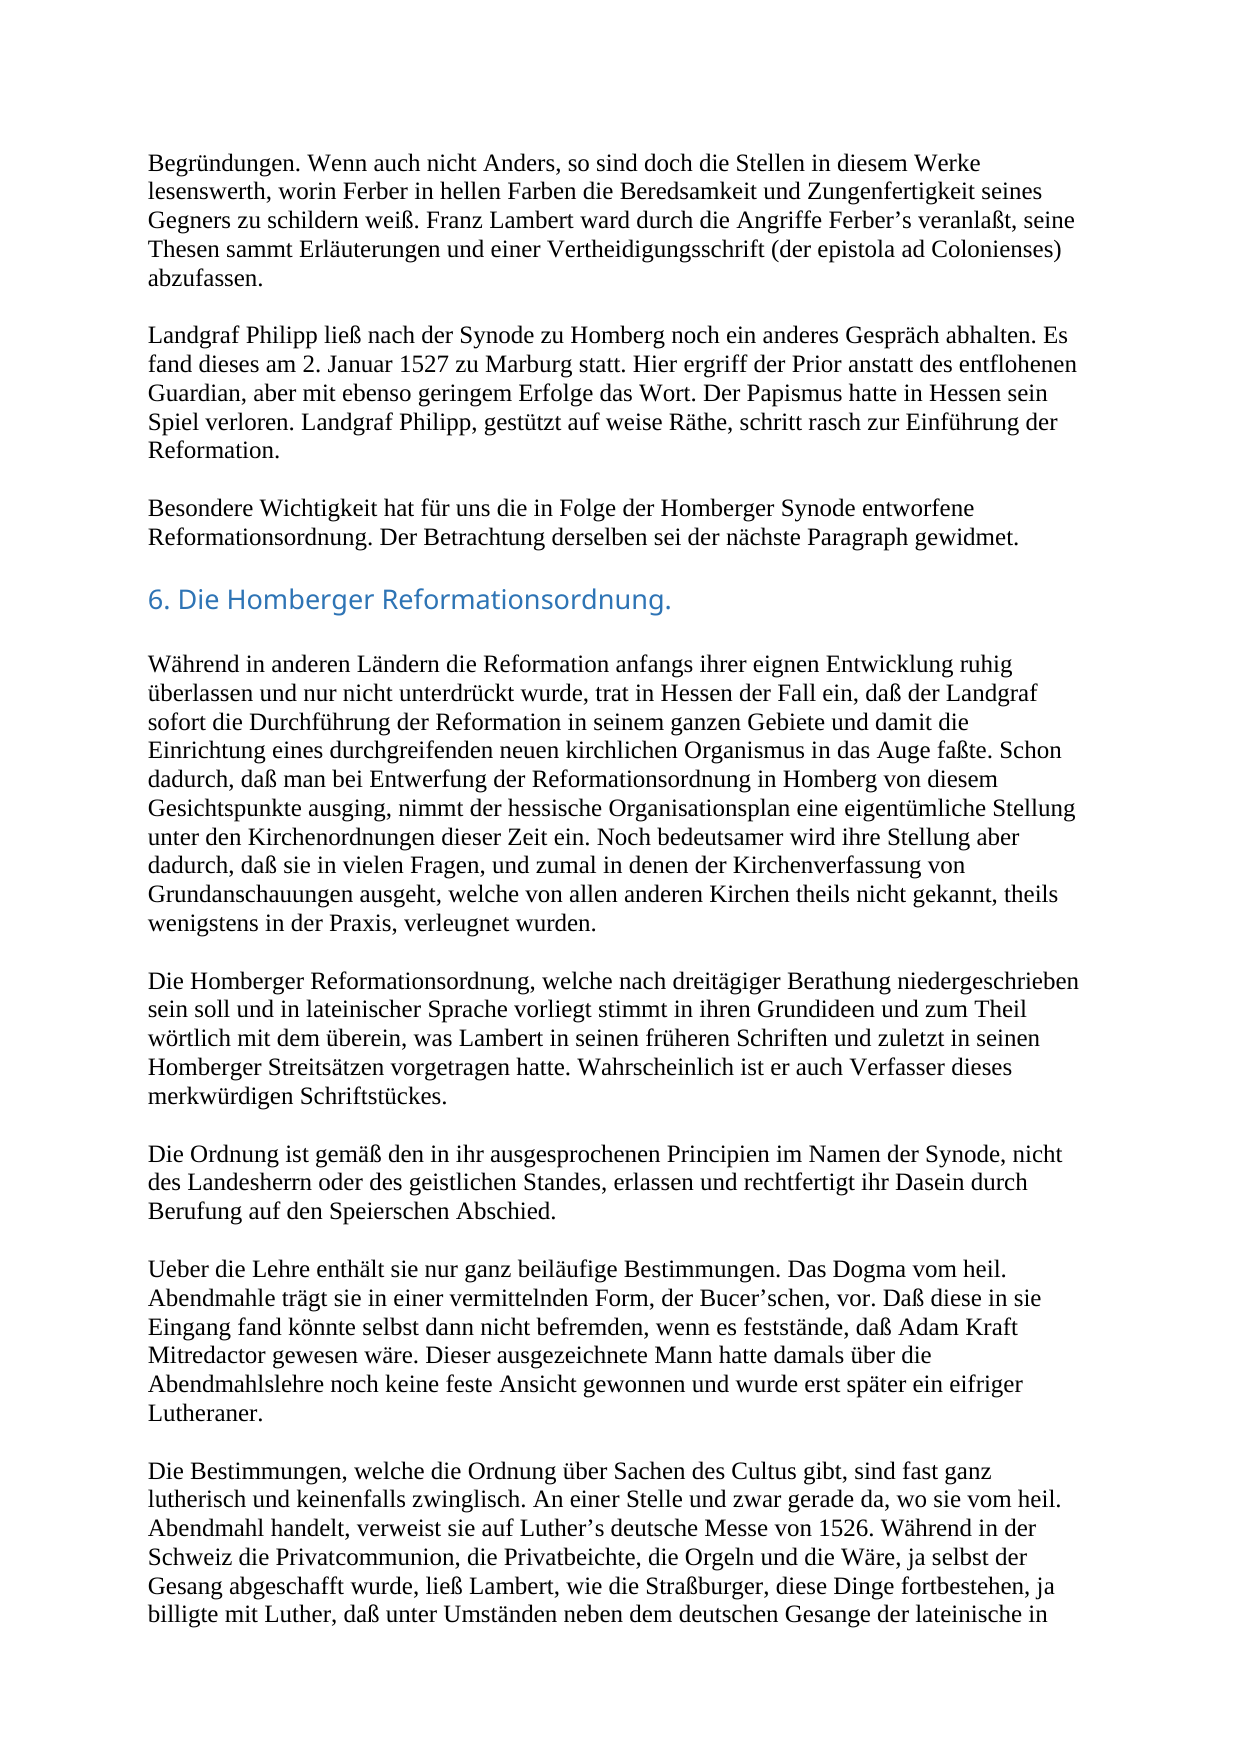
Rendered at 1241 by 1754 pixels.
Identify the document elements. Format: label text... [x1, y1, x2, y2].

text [148, 1456, 1093, 1628]
text Die Ordnung ist gemäß den in ihr ausgesprochenen Principien im Namen der Synode, nicht des Landesherrn oder des geistlichen Standes, erlassen und rechtfertigt ihr Dasein durch Berufung auf den Speierschen Abschied. [148, 1139, 1093, 1225]
text Landgraf Philipp ließ nach der Synode zu Homberg noch ein anderes Gespräch abhalten. Es fand dieses am 2. Januar 1527 zu Marburg statt. Hier ergriff der Prior anstatt des entflohenen Guardian, aber mit ebenso geringem Erfolge das Wort. Der Papismus hatte in Hessen sein Spiel verloren. Landgraf Philipp, gestützt auf weise Räthe, schritt rasch zur Einführung der Reformation. [148, 321, 1093, 464]
text Während in anderen Ländern die Reformation anfangs ihrer eignen Entwicklung ruhig überlassen und nur nicht unterdrückt wurde, trat in Hessen der Fall ein, daß der Landgraf sofort die Durchführung der Reformation in seinem ganzen Gebiete und damit die Einrichtung eines durchgreifenden neuen kirchlichen Organismus in das Auge faßte. Schon dadurch, daß man bei Entwerfung der Reformationsordnung in Homberg von diesem Gesichtspunkte ausging, nimmt der hessische Organisationsplan eine eigentümliche Stellung unter den Kirchenordnungen dieser Zeit ein. Noch bedeutsamer wird ihre Stellung aber dadurch, daß sie in vielen Fragen, und zumal in denen der Kirchenverfassung von Grundanschauungen ausgeht, welche von allen anderen Kirchen theils nicht gekannt, theils wenigstens in der Praxis, verleugnet wurden. [148, 649, 1093, 937]
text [148, 148, 1093, 291]
text Ueber die Lehre enthält sie nur ganz beiläufige Bestimmungen. Das Dogma vom heil. Abendmahle trägt sie in einer vermittelnden Form, der Bucer’schen, vor. Daß diese in sie Eingang fand könnte selbst dann nicht befremden, wenn es feststände, daß Adam Kraft Mitredactor gewesen wäre. Dieser ausgezeichnete Mann hatte damals über die Abendmahlslehre noch keine feste Ansicht gewonnen und wurde erst später ein eifriger Lutheraner. [148, 1254, 1093, 1427]
text Besondere Wichtigkeit hat für uns die in Folge der Homberger Synode entworfene Reformationsordnung. Der Betrachtung derselben sei der nächste Paragraph gewidmet. [148, 493, 1093, 551]
subtitle 6. Die Homberger Reformationsordnung. [148, 580, 1093, 617]
text Die Homberger Reformationsordnung, welche nach dreitägiger Berathung niedergeschrieben sein soll und in lateinischer Sprache vorliegt stimmt in ihren Grundideen und zum Theil wörtlich mit dem überein, was Lambert in seinen früheren Schriften und zuletzt in seinen Homberger Streitsätzen vorgetragen hatte. Wahrscheinlich ist er auch Verfasser dieses merkwürdigen Schriftstückes. [148, 966, 1093, 1109]
